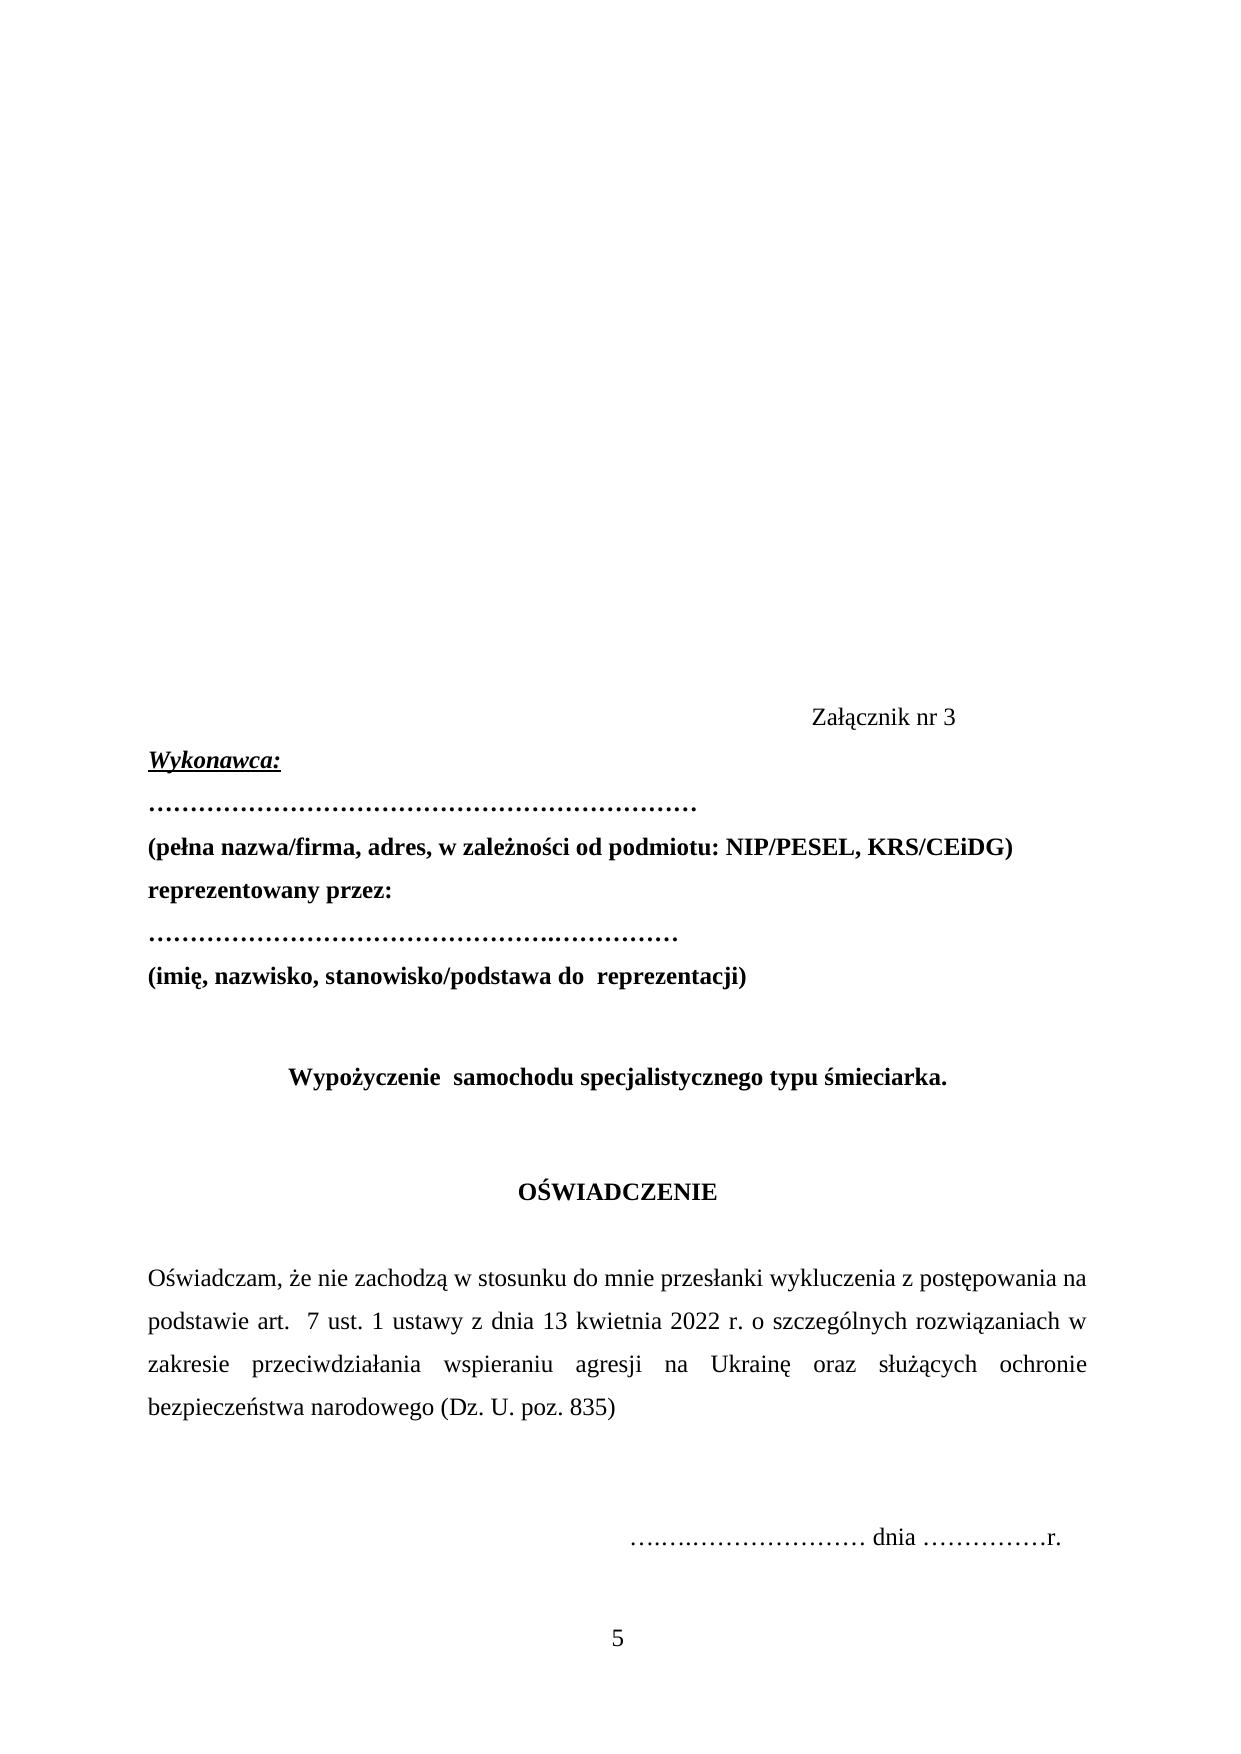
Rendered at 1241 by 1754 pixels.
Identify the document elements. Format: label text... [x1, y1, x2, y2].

text Oświadczam, że nie zachodzą w stosunku do mnie przesłanki wykluczenia z postępowania na podstawie art. 7 ust. 1 ustawy z dnia 13 kwietnia 2022 r. o szczególnych rozwiązaniach w zakresie przeciwdziałania wspieraniu agresji na Ukrainę oraz służących ochronie bezpieczeństwa narodowego (Dz. U. poz. 835) [148, 1263, 1087, 1421]
text ….….………………… dnia ……………r. [148, 1522, 1087, 1550]
text reprezentowany przez: [148, 875, 1087, 903]
text ………………………………………….…………… [148, 918, 1087, 947]
text (pełna nazwa/firma, adres, w zależności od podmiotu: NIP/PESEL, KRS/CEiDG) [148, 832, 1087, 860]
text ………………………………………………………… [148, 788, 1087, 817]
text Wypożyczenie samochodu specjalistycznego typu śmieciarka. [148, 1062, 1087, 1090]
text Załącznik nr 3 [738, 702, 1087, 731]
text OŚWIADCZENIE [148, 1177, 1087, 1205]
subtitle Wykonawca: [148, 745, 1087, 774]
text (imię, nazwisko, stanowisko/podstawa do reprezentacji) [148, 961, 1087, 990]
